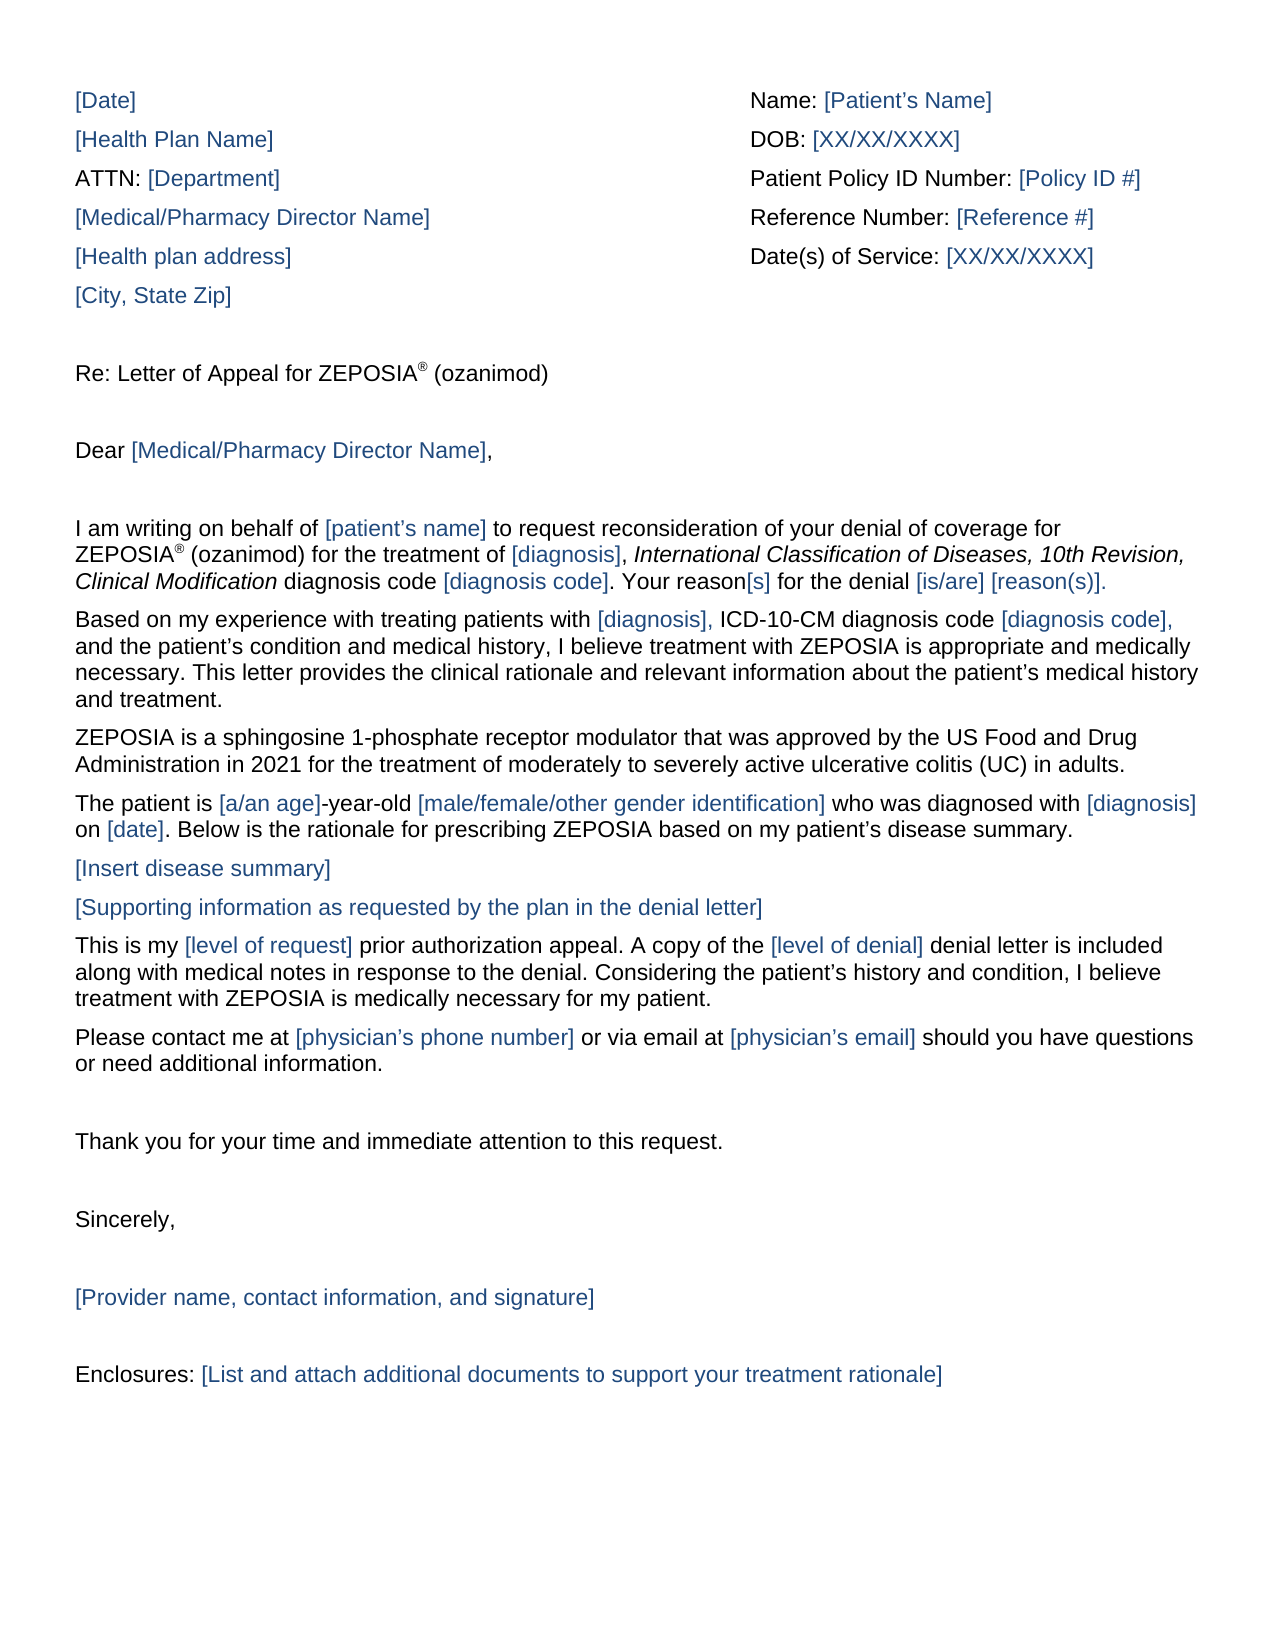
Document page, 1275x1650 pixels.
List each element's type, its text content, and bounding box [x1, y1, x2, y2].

text [Date] Name: [Patient’s Name] [75, 87, 1200, 114]
text Dear [Medical/Pharmacy Director Name], [75, 437, 1200, 463]
text ZEPOSIA is a sphingosine 1-phosphate receptor modulator that was approved by the US Food and Drug Administration in 2021 for the treatment of moderately to severely active ulcerative colitis (UC) in adults. [75, 724, 1200, 777]
text This is my [level of request] prior authorization appeal. A copy of the [level of denial] denial letter is included along with medical notes in response to the denial. Considering the patient’s history and condition, I believe treatment with ZEPOSIA is medically necessary for my patient. [75, 932, 1200, 1012]
text The patient is [a/an age]-year-old [male/female/other gender identification] who was diagnosed with [diagnosis] on [date]. Below is the rationale for prescribing ZEPOSIA based on my patient’s disease summary. [75, 789, 1200, 842]
text [Insert disease summary] [75, 855, 1200, 881]
text Sincerely, [75, 1206, 1200, 1232]
text [Supporting information as requested by the plan in the denial letter] [75, 894, 1200, 920]
text Based on my experience with treating patients with [diagnosis], ICD-10-CM diagnosis code [diagnosis code], and the patient’s condition and medical history, I believe treatment with ZEPOSIA is appropriate and medically necessary. This letter provides the clinical rationale and relevant information about the patient’s medical history and treatment. [75, 606, 1200, 712]
text I am writing on behalf of [patient’s name] to request reconsideration of your denial of coverage for ZEPOSIA® (ozanimod) for the treatment of [diagnosis], International Classification of Diseases, 10th Revision, Clinical Modification diagnosis code [diagnosis code]. Your reason[s] for the denial [is/are] [reason(s)]. [75, 515, 1200, 594]
text Please contact me at [physician’s phone number] or via email at [physician’s email] should you have questions or need additional information. [75, 1024, 1200, 1077]
text Enclosures: [List and attach additional documents to support your treatment rationale] [75, 1361, 1200, 1388]
text [Health plan address] Date(s) of Service: [XX/XX/XXXX] [75, 243, 1200, 269]
text [City, State Zip] [75, 282, 1200, 308]
text [Health Plan Name] DOB: [XX/XX/XXXX] [75, 126, 1200, 153]
text Thank you for your time and immediate attention to this request. [75, 1128, 1200, 1154]
text [Medical/Pharmacy Director Name] Reference Number: [Reference #] [75, 204, 1200, 230]
text ATTN: [Department] Patient Policy ID Number: [Policy ID #] [75, 165, 1200, 192]
text Re: Letter of Appeal for ZEPOSIA® (ozanimod) [75, 359, 1200, 386]
text [Provider name, contact information, and signature] [75, 1283, 1200, 1310]
